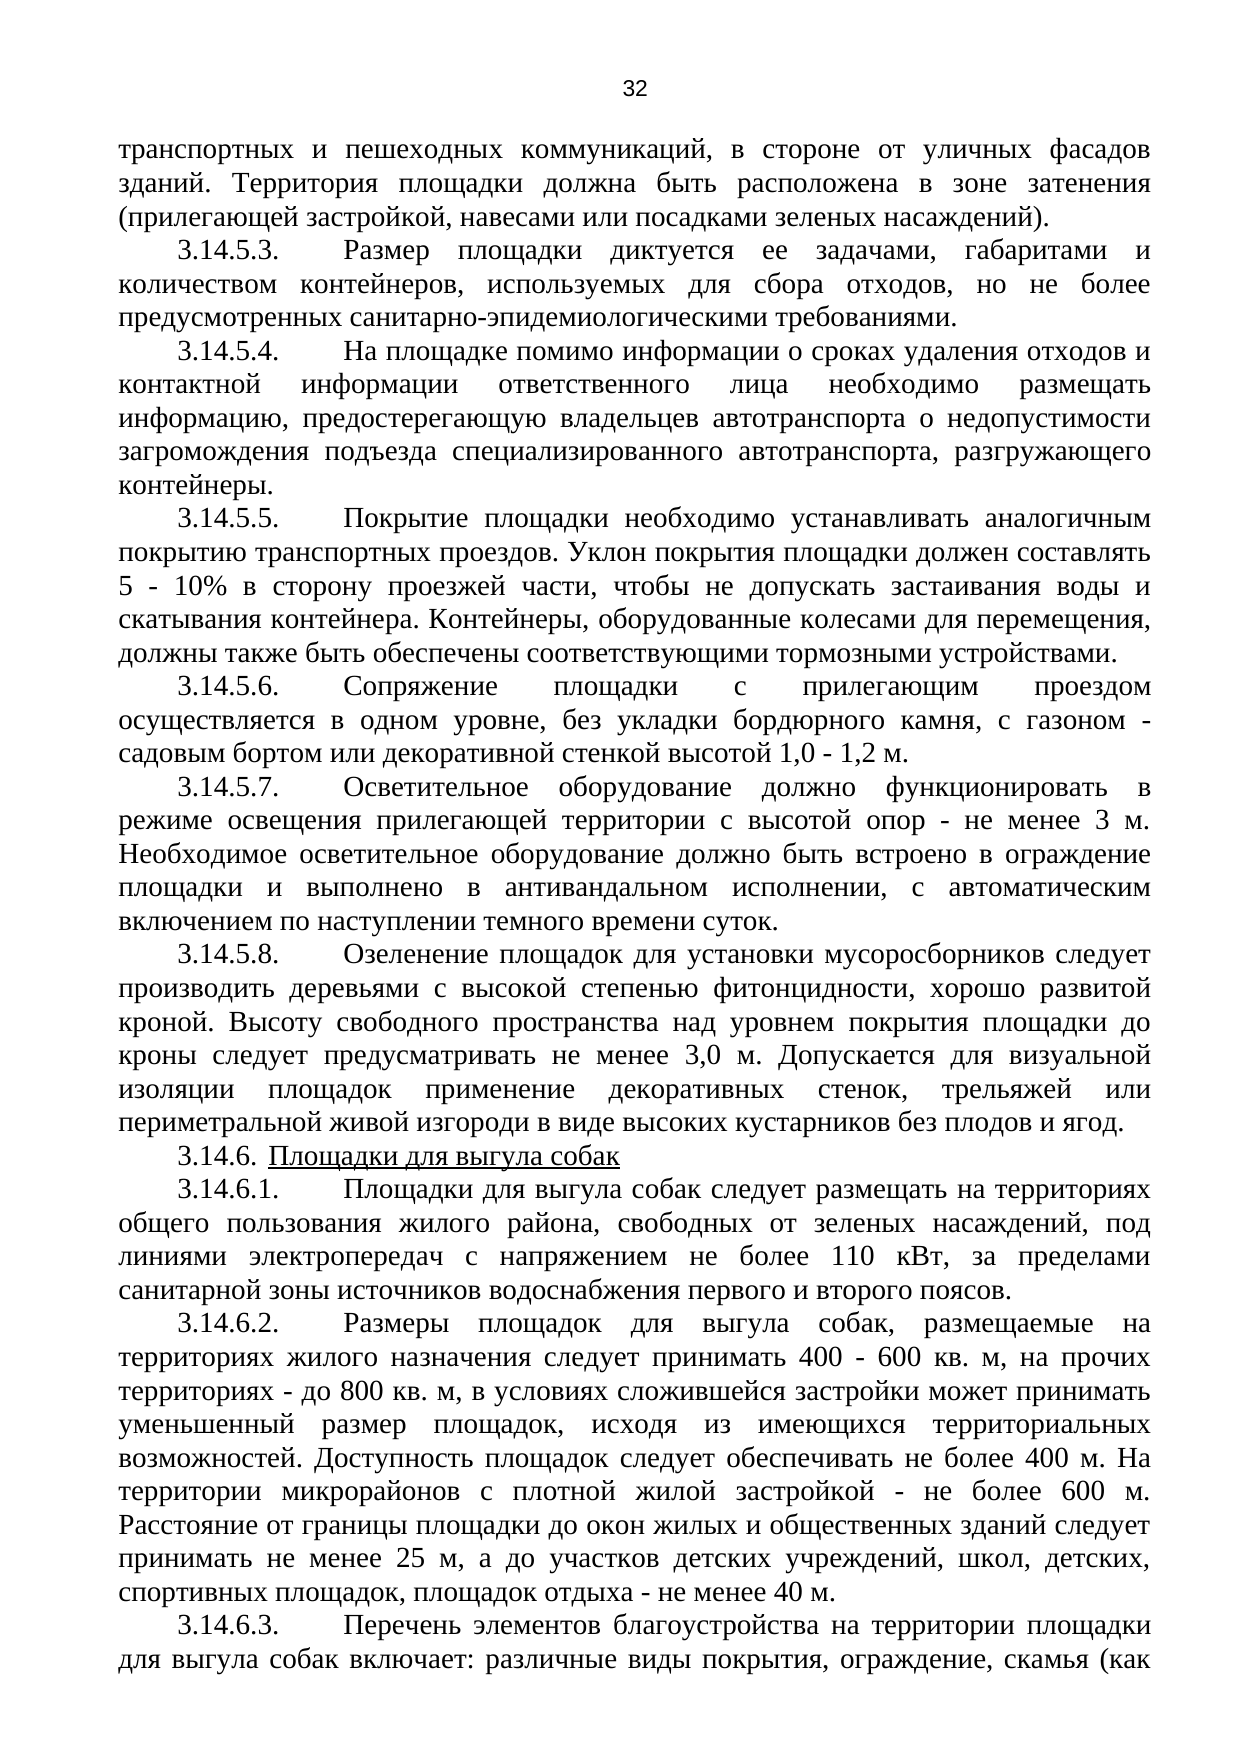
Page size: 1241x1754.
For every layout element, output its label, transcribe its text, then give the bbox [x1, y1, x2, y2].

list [118, 132, 1152, 232]
list Сопряжение площадки с прилегающим проездом осуществляется в одном уровне, без укладки бордюрного камня, с газоном - садовым бортом или декоративной стенкой высотой 1,0 - 1,2 м. [118, 668, 1152, 769]
list Размеры площадок для выгула собак, размещаемые на территориях жилого назначения следует принимать 400 - 600 кв. м, на прочих территориях - до 800 кв. м, в условиях сложившейся застройки может принимать уменьшенный размер площадок, исходя из имеющихся территориальных возможностей. Доступность площадок следует обеспечивать не более 400 м. На территории микрорайонов с плотной жилой застройкой - не более 600 м. Расстояние от границы площадки до окон жилых и общественных зданий следует принимать не менее 25 м, а до участков детских учреждений, школ, детских, спортивных площадок, площадок отдыха - не менее 40 м. [118, 1306, 1152, 1607]
list Площадки для выгула собак следует размещать на территориях общего пользования жилого района, свободных от зеленых насаждений, под линиями электропередач с напряжением не более 110 кВт, за пределами санитарной зоны источников водоснабжения первого и второго поясов. [118, 1171, 1152, 1306]
list Размер площадки диктуется ее задачами, габаритами и количеством контейнеров, используемых для сбора отходов, но не более предусмотренных санитарно-эпидемиологическими требованиями. [118, 232, 1152, 333]
list Площадки для выгула собак [118, 1138, 1152, 1171]
list На площадке помимо информации о сроках удаления отходов и контактной информации ответственного лица необходимо размещать информацию, предостерегающую владельцев автотранспорта о недопустимости загромождения подъезда специализированного автотранспорта, разгружающего контейнеры. [118, 333, 1152, 501]
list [118, 1607, 1152, 1674]
list Озеленение площадок для установки мусоросборников следует производить деревьями с высокой степенью фитонцидности, хорошо развитой кроной. Высоту свободного пространства над уровнем покрытия площадки до кроны следует предусматривать не менее 3,0 м. Допускается для визуальной изоляции площадок применение декоративных стенок, трельяжей или периметральной живой изгороди в виде высоких кустарников без плодов и ягод. [118, 937, 1152, 1138]
list Покрытие площадки необходимо устанавливать аналогичным покрытию транспортных проездов. Уклон покрытия площадки должен составлять 5 - 10% в сторону проезжей части, чтобы не допускать застаивания воды и скатывания контейнера. Контейнеры, оборудованные колесами для перемещения, должны также быть обеспечены соответствующими тормозными устройствами. [118, 501, 1152, 668]
list Осветительное оборудование должно функционировать в режиме освещения прилегающей территории с высотой опор - не менее 3 м. Необходимое осветительное оборудование должно быть встроено в ограждение площадки и выполнено в антивандальном исполнении, с автоматическим включением по наступлении темного времени суток. [118, 769, 1152, 937]
